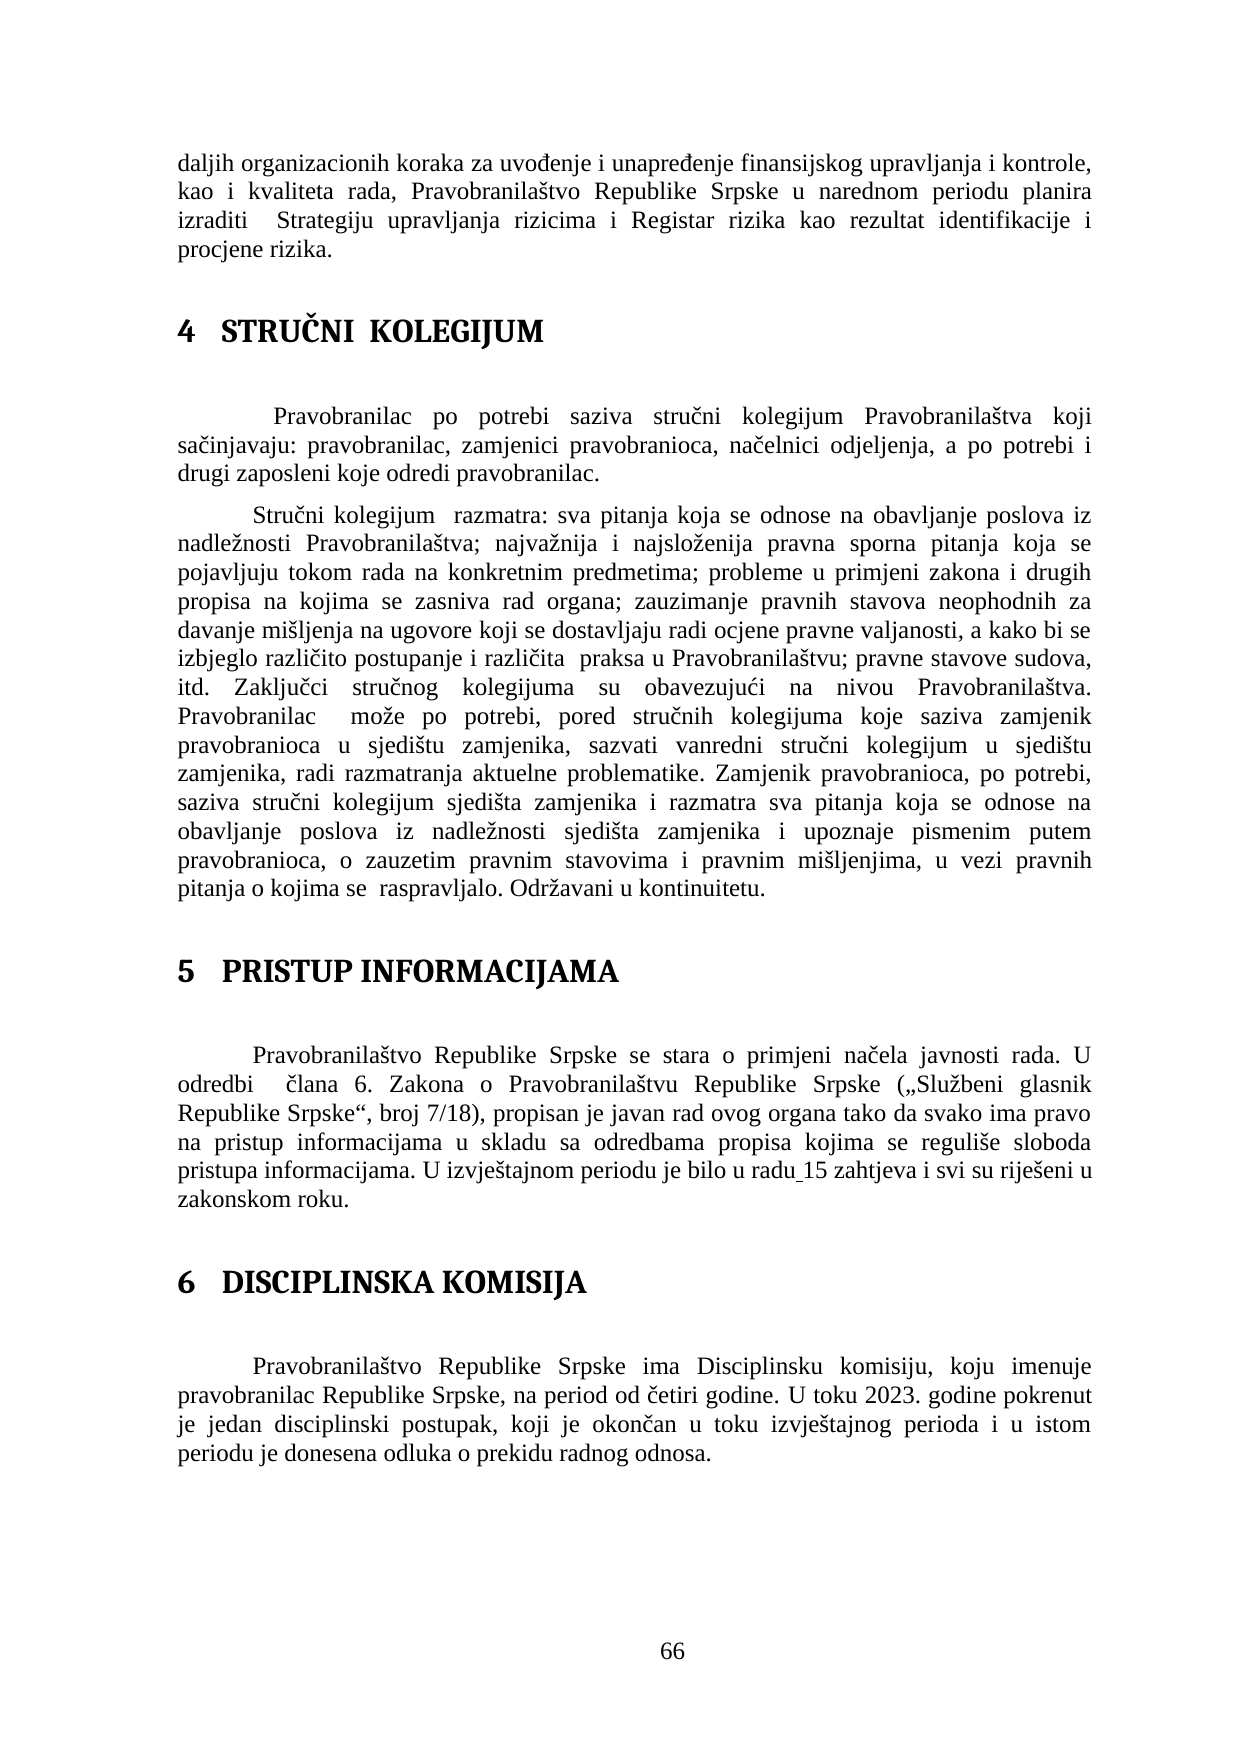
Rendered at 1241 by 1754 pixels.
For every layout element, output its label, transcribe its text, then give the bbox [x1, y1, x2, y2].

subtitle STRUČNI KOLEGIJUM [177, 313, 1092, 351]
text Pravobranilac po potrebi saziva stručni kolegijum Pravobranilaštva koji sačinjavaju: pravobranilac, zamjenici pravobranioca, načelnici odjeljenja, a po potrebi i drugi zaposleni koje odredi pravobranilac. [177, 401, 1092, 487]
subtitle PRISTUP INFORMACIJAMA [177, 952, 1092, 991]
text Pravobranilaštvo Republike Srpske ima Disciplinsku komisiju, koju imenuje pravobranilac Republike Srpske, na period od četiri godine. U toku 2023. godine pokrenut je jedan disciplinski postupak, koji je okončan u toku izvještajnog perioda i u istom periodu je donesena odluka o prekidu radnog odnosa. [177, 1351, 1092, 1466]
text Stručni kolegijum razmatra: sva pitanja koja se odnose na obavljanje poslova iz nadležnosti Pravobranilaštva; najvažnija i najsloženija pravna sporna pitanja koja se pojavljuju tokom rada na konkretnim predmetima; probleme u primjeni zakona i drugih propisa na kojima se zasniva rad organa; zauzimanje pravnih stavova neophodnih za davanje mišljenja na ugovore koji se dostavljaju radi ocjene pravne valjanosti, a kako bi se izbjeglo različito postupanje i različita praksa u Pravobranilaštvu; pravne stavove sudova, itd. Zaključci stručnog kolegijuma su obavezujući na nivou Pravobranilaštva. Pravobranilac može po potrebi, pored stručnih kolegijuma koje saziva zamjenik pravobranioca u sjedištu zamjenika, sazvati vanredni stručni kolegijum u sjedištu zamjenika, radi razmatranja aktuelne problematike. Zamjenik pravobranioca, po potrebi, saziva stručni kolegijum sjedišta zamjenika i razmatra sva pitanja koja se odnose na obavljanje poslova iz nadležnosti sjedišta zamjenika i upoznaje pismenim putem pravobranioca, o zauzetim pravnim stavovima i pravnim mišljenjima, u vezi pravnih pitanja o kojima se raspravljalo. Održavani u kontinuitetu. [177, 500, 1092, 902]
subtitle DISCIPLINSKA KOMISIJA [177, 1263, 1092, 1301]
text Pravobranilaštvo Republike Srpske se stara o primjeni načela javnosti rada. U odredbi člana 6. Zakona o Pravobranilaštvu Republike Srpske („Službeni glasnik Republike Srpske“, broj 7/18), propisan je javan rad ovog organa tako da svako ima pravo na pristup informacijama u skladu sa odredbama propisa kojima se reguliše sloboda pristupa informacijama. U izvještajnom periodu je bilo u radu 15 zahtjeva i svi su riješeni u zakonskom roku. [177, 1041, 1092, 1213]
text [177, 148, 1092, 263]
